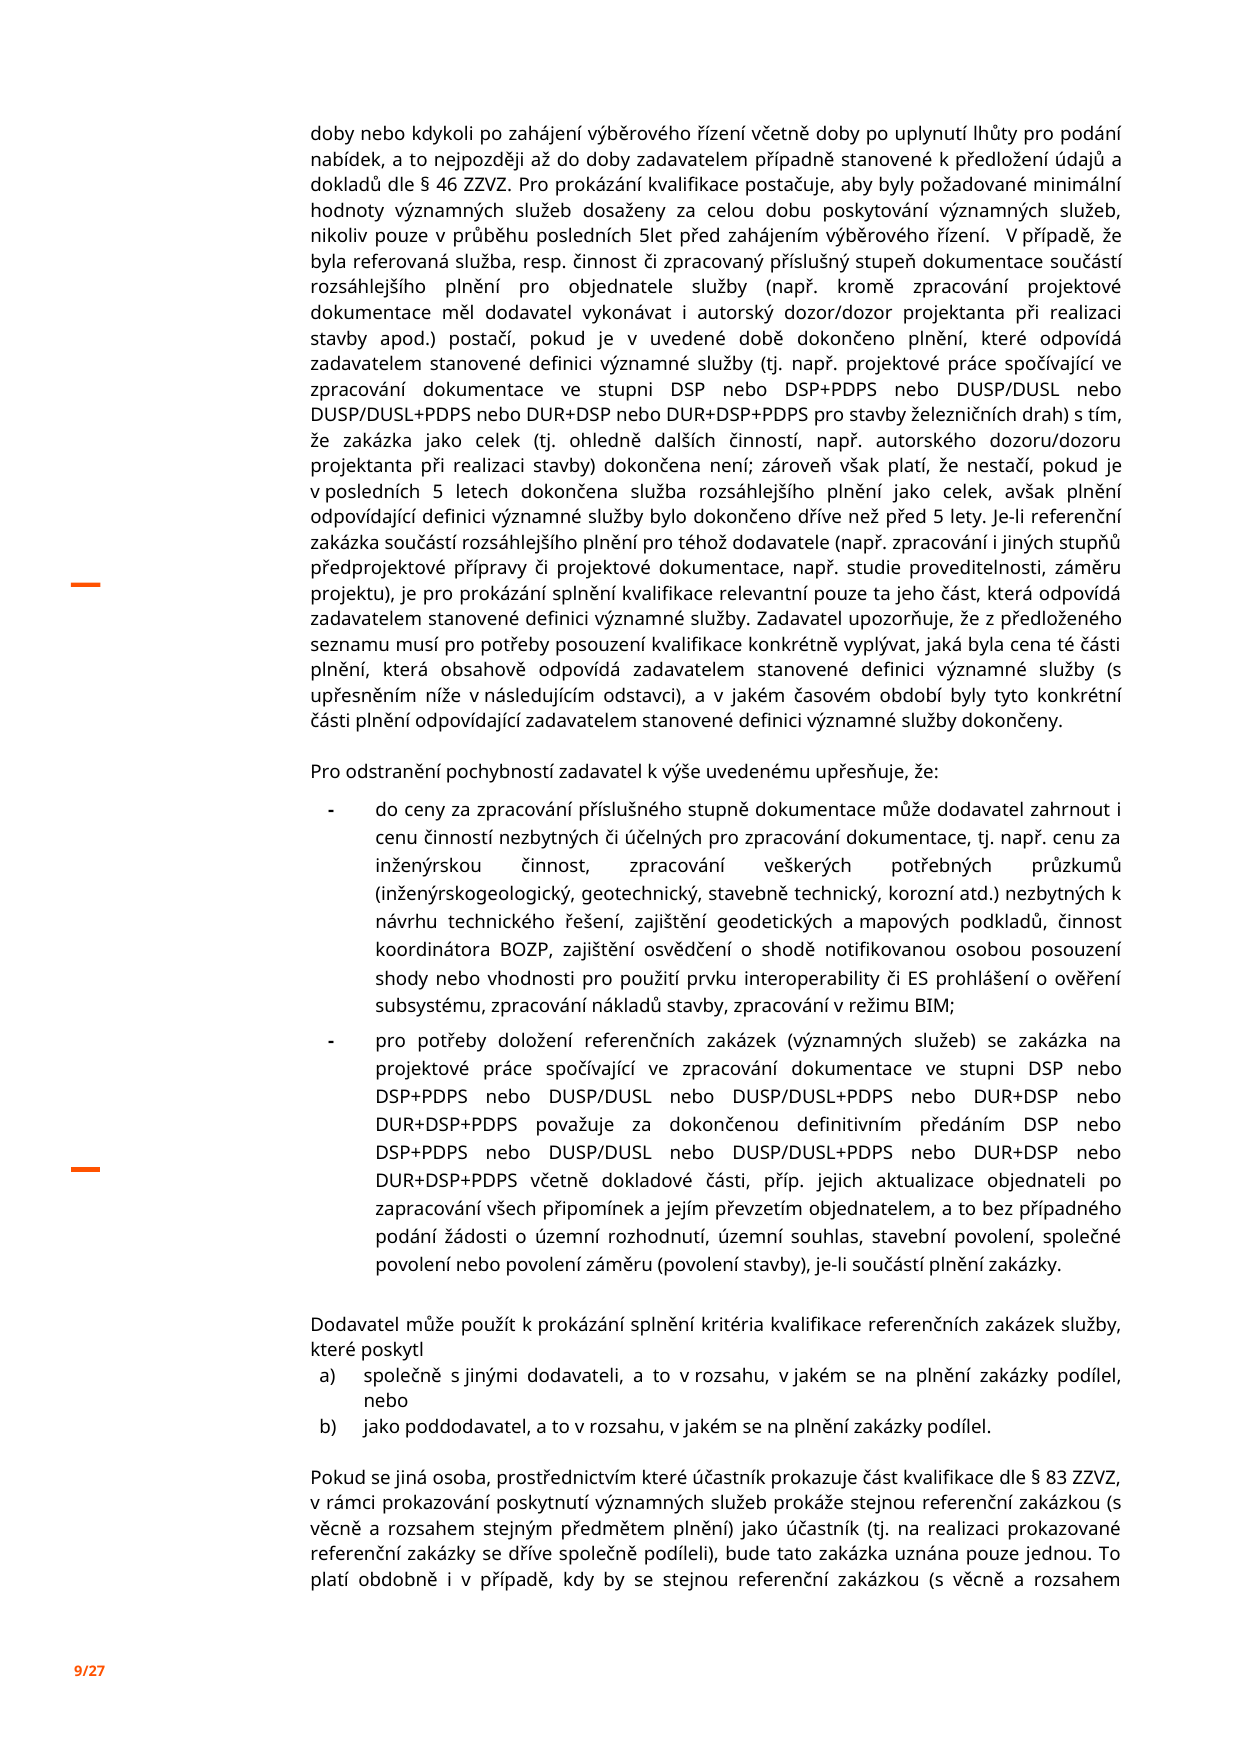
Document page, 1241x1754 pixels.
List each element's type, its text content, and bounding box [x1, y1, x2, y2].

text do ceny za zpracování příslušného stupně dokumentace může dodavatel zahrnout i cenu činností nezbytných či účelných pro zpracování dokumentace, tj. např. cenu za inženýrskou činnost, zpracování veškerých potřebných průzkumů (inženýrskogeologický, geotechnický, stavebně technický, korozní atd.) nezbytných k návrhu technického řešení, zajištění geodetických a mapových podkladů, činnost koordinátora BOZP, zajištění osvědčení o shodě notifikovanou osobou posouzení shody nebo vhodnosti pro použití prvku interoperability či ES prohlášení o ověření subsystému, zpracování nákladů stavby, zpracování v režimu BIM; [328, 797, 1122, 1018]
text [310, 1464, 1122, 1592]
text Dodavatel může použít k prokázání splnění kritéria kvalifikace referenčních zakázek služby, které poskytl [310, 1311, 1122, 1362]
text pro potřeby doložení referenčních zakázek (významných služeb) se zakázka na projektové práce spočívající ve zpracování dokumentace ve stupni DSP nebo DSP+PDPS nebo DUSP/DUSL nebo DUSP/DUSL+PDPS nebo DUR+DSP nebo DUR+DSP+PDPS považuje za dokončenou definitivním předáním DSP nebo DSP+PDPS nebo DUSP/DUSL nebo DUSP/DUSL+PDPS nebo DUR+DSP nebo DUR+DSP+PDPS včetně dokladové části, příp. jejich aktualizace objednateli po zapracování všech připomínek a jejím převzetím objednatelem, a to bez případného podání žádosti o územní rozhodnutí, územní souhlas, stavební povolení, společné povolení nebo povolení záměru (povolení stavby), je-li součástí plnění zakázky. [328, 1027, 1122, 1277]
text a) společně s jinými dodavateli, a to v rozsahu, v jakém se na plnění zakázky podílel, nebo [319, 1362, 1122, 1413]
text b) jako poddodavatel, a to v rozsahu, v jakém se na plnění zakázky podílel. [319, 1413, 1122, 1439]
text Pro odstranění pochybností zadavatel k výše uvedenému upřesňuje, že: [310, 759, 1122, 784]
